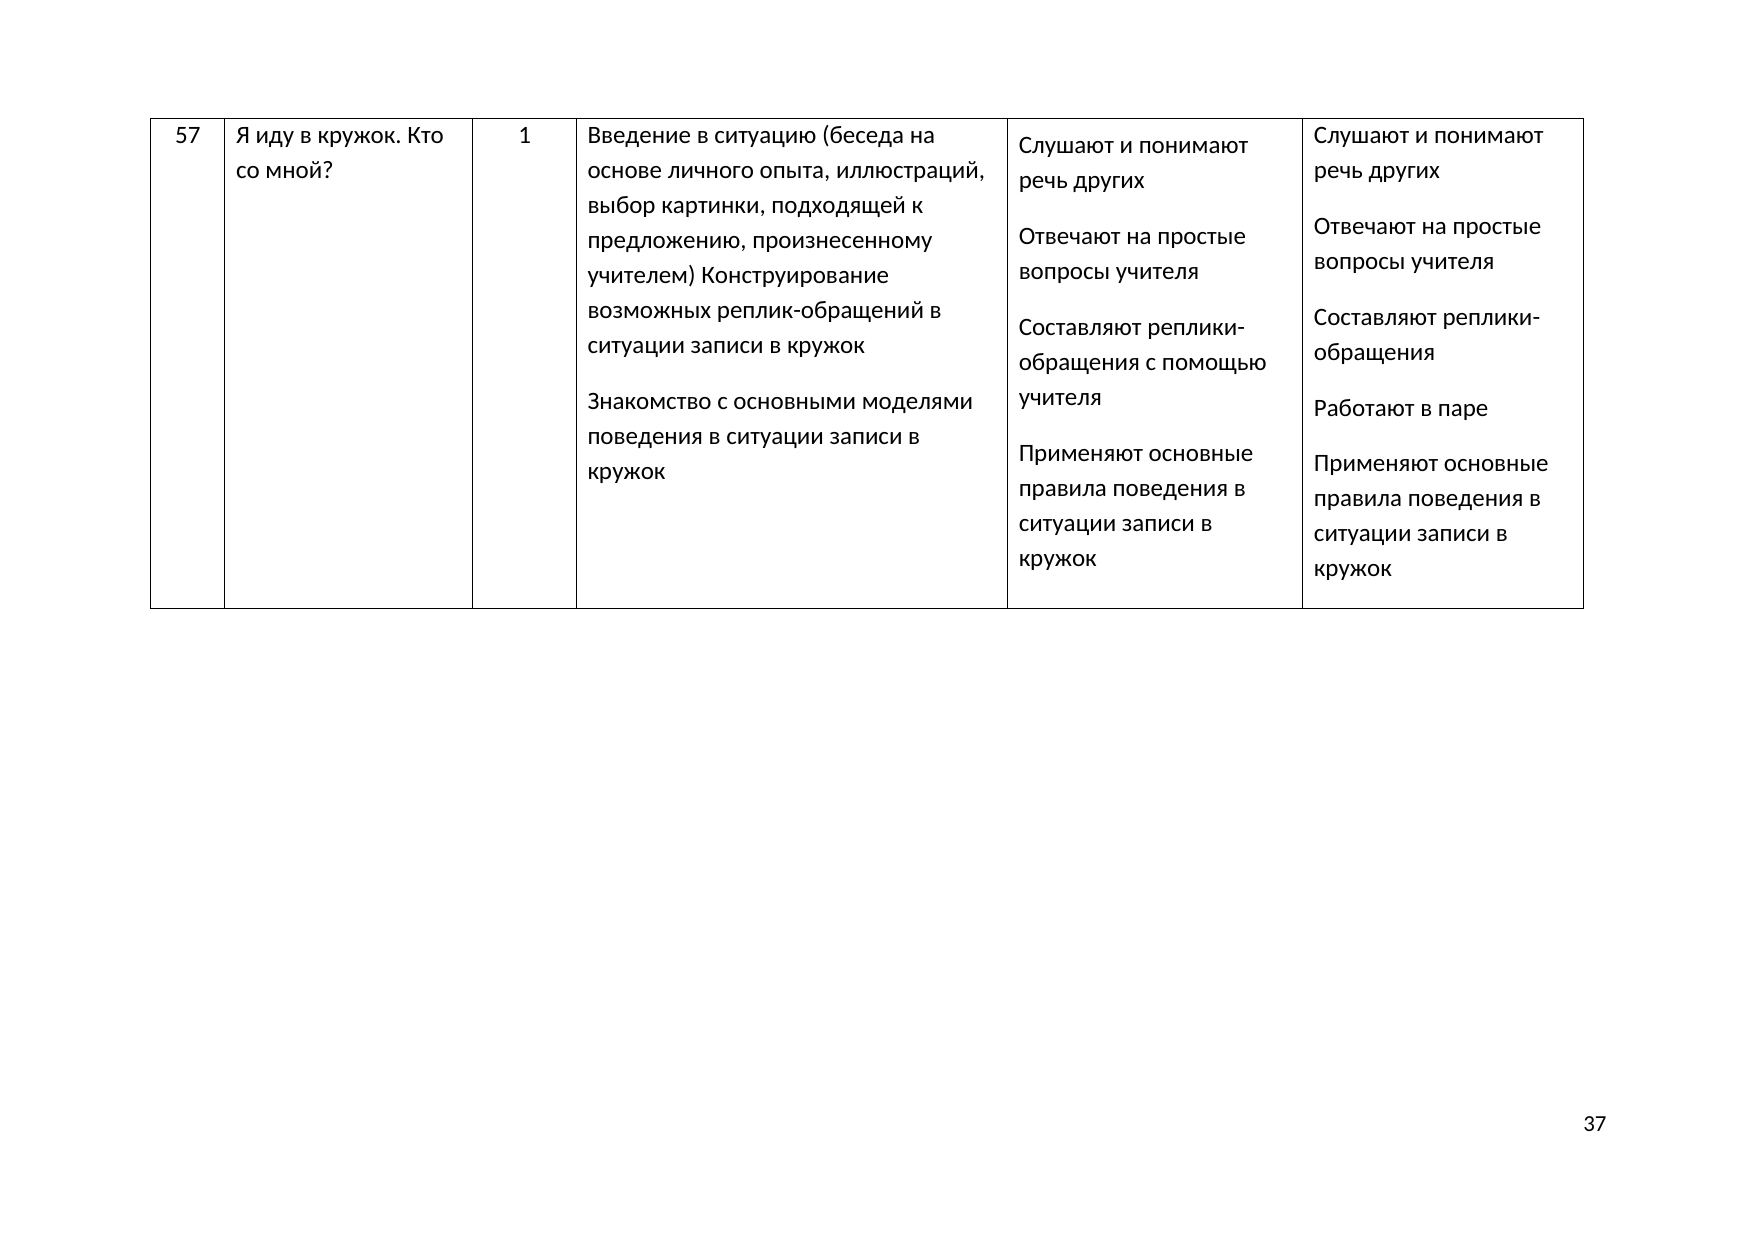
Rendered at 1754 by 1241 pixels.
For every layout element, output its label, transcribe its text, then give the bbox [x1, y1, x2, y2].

table_cell Слушают и понимают речь других Отвечают на простые вопросы учителя Составляют реплики-обращения с помощью учителя Применяют основные правила поведения в ситуации записи в кружок [1008, 119, 1302, 608]
table_cell Слушают и понимают речь других Отвечают на простые вопросы учителя Составляют реплики-обращения Работают в паре Применяют основные правила поведения в ситуации записи в кружок [1303, 119, 1583, 608]
table_cell Введение в ситуацию (беседа на основе личного опыта, иллюстраций, выбор картинки, подходящей к предложению, произнесенному учителем) Конструирование возможных реплик-обращений в ситуации записи в кружок Знакомство с основными моделями поведения в ситуации записи в кружок [577, 119, 1007, 608]
table_cell 1 [473, 119, 576, 608]
table_cell 57 [151, 119, 224, 608]
table_cell Я иду в кружок. Кто со мной? [225, 119, 472, 608]
